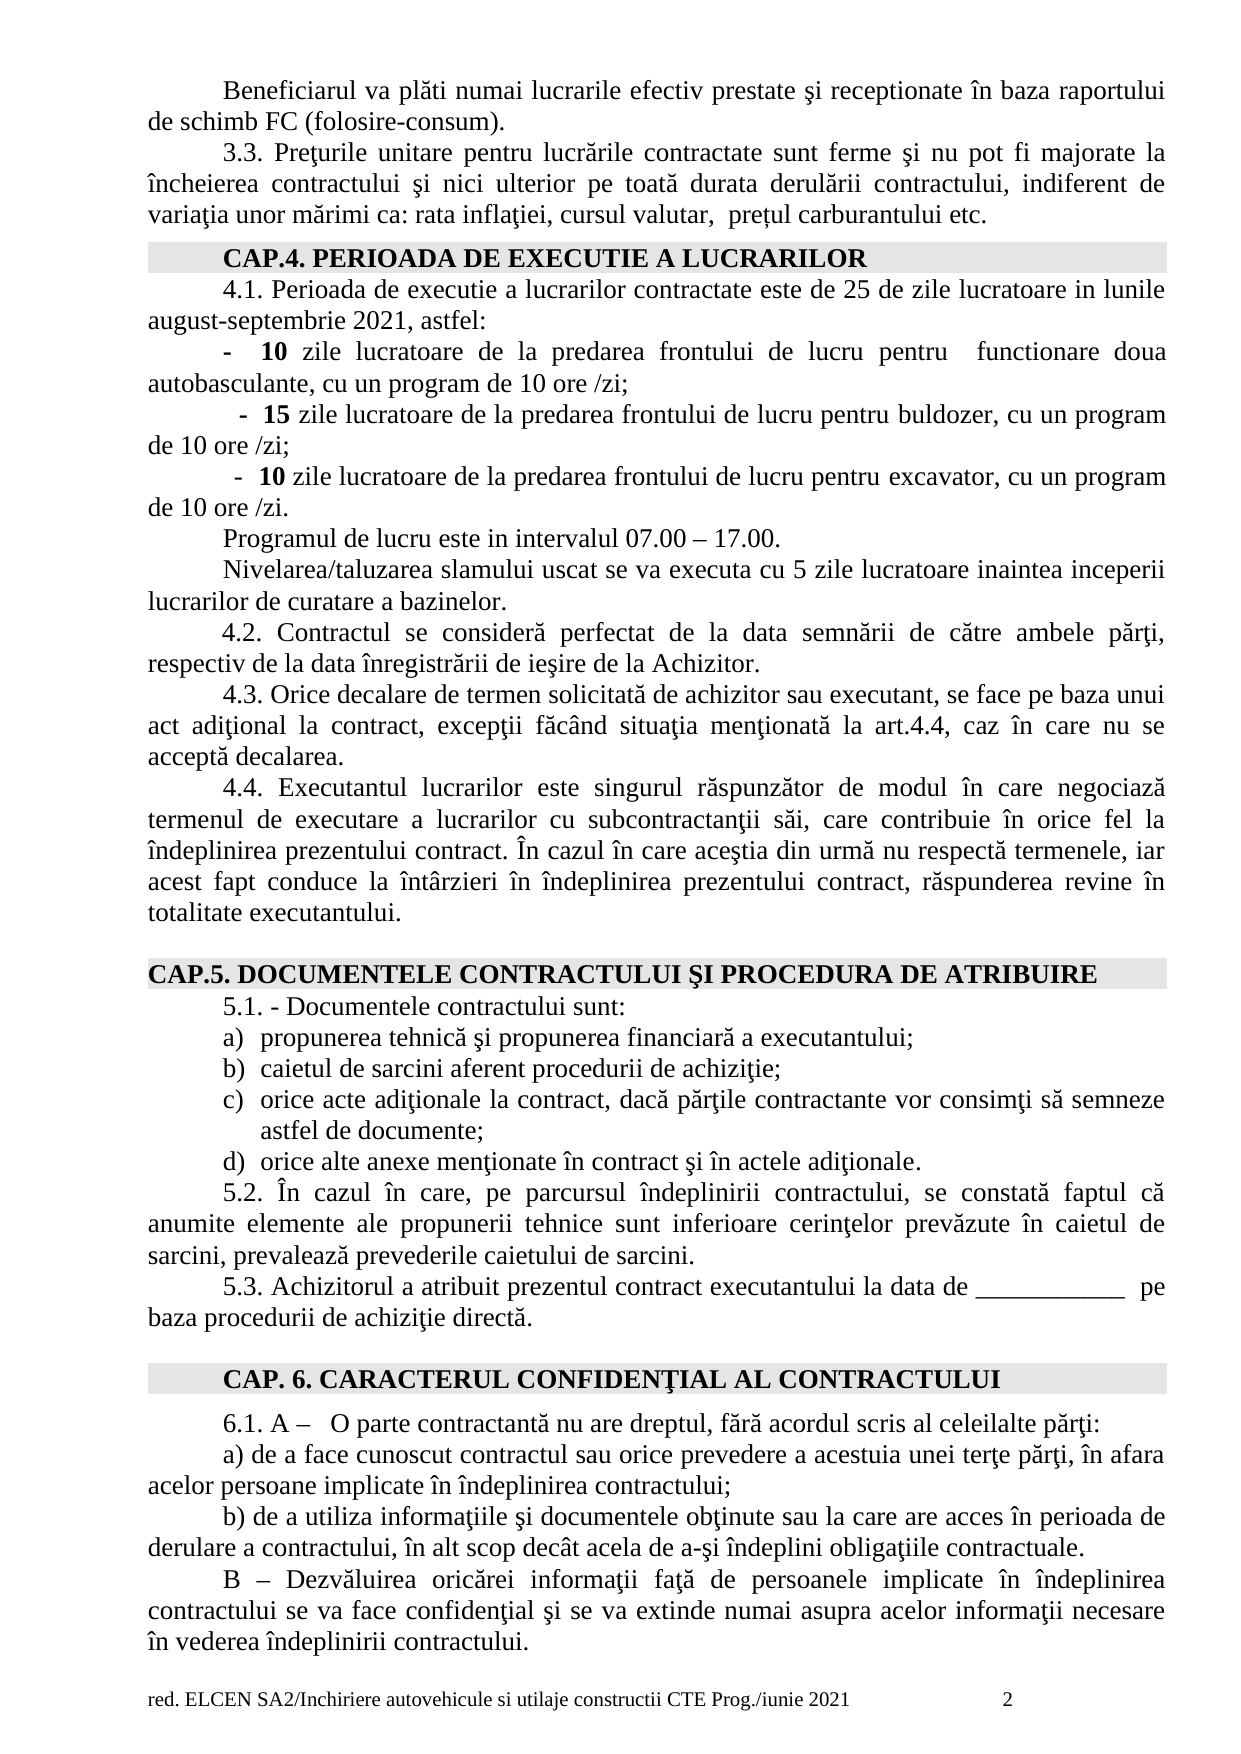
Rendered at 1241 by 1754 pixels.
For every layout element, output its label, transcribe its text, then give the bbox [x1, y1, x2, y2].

subtitle CAP.4. PERIOADA DE EXECUTIE A LUCRARILOR [148, 242, 1167, 273]
text Beneficiarul va plăti numai lucrarile efectiv prestate şi receptionate în baza raportului de schimb FC (folosire-consum). [148, 74, 1167, 136]
text 5.2. În cazul în care, pe parcursul îndeplinirii contractului, se constată faptul că anumite elemente ale propunerii tehnice sunt inferioare cerinţelor prevăzute în caietul de sarcini, prevalează prevederile caietului de sarcini. [148, 1176, 1167, 1270]
subtitle CAP.5. DOCUMENTELE CONTRACTULUI ŞI PROCEDURA DE ATRIBUIRE [148, 958, 1167, 989]
text 4.2. Contractul se consideră perfectat de la data semnării de către ambele părţi, respectiv de la data înregistrării de ieşire de la Achizitor. [148, 616, 1167, 678]
text 4.4. Executantul lucrarilor este singurul răspunzător de modul în care negociază termenul de executare a lucrarilor cu subcontractanţii săi, care contribuie în orice fel la îndeplinirea prezentului contract. În cazul în care aceştia din urmă nu respectă termenele, iar acest fapt conduce la întârzieri în îndeplinirea prezentului contract, răspunderea revine în totalitate executantului. [148, 772, 1167, 927]
text 3.3. Preţurile unitare pentru lucrările contractate sunt ferme şi nu pot fi majorate la încheierea contractului şi nici ulterior pe toată durata derulării contractului, indiferent de variaţia unor mărimi ca: rata inflaţiei, cursul valutar, prețul carburantului etc. [148, 136, 1167, 229]
list propunerea tehnică şi propunerea financiară a executantului; [223, 1021, 1167, 1052]
text 6.1. A – O parte contractantă nu are dreptul, fără acordul scris al celeilalte părţi: [148, 1407, 1167, 1438]
text 4.3. Orice decalare de termen solicitată de achizitor sau executant, se face pe baza unui act adiţional la contract, excepţii făcând situaţia menţionată la art.4.4, caz în care nu se acceptă decalarea. [148, 678, 1167, 772]
text B – Dezvăluirea oricărei informaţii faţă de persoanele implicate în îndeplinirea contractului se va face confidenţial şi se va extinde numai asupra acelor informaţii necesare în vederea îndeplinirii contractului. [148, 1563, 1167, 1656]
text - 15 zile lucratoare de la predarea frontului de lucru pentru buldozer, cu un program de 10 ore /zi; [148, 398, 1167, 460]
text 5.3. Achizitorul a atribuit prezentul contract executantului la data de ___________ pe baza procedurii de achiziţie directă. [148, 1270, 1167, 1332]
text Programul de lucru este in intervalul 07.00 – 17.00. [148, 522, 1167, 553]
list caietul de sarcini aferent procedurii de achiziţie; [223, 1052, 1167, 1083]
list orice alte anexe menţionate în contract şi în actele adiţionale. [223, 1145, 1167, 1176]
text - 10 zile lucratoare de la predarea frontului de lucru pentru excavator, cu un program de 10 ore /zi. [148, 460, 1167, 522]
subtitle CAP. 6. CARACTERUL CONFIDENŢIAL AL CONTRACTULUI [148, 1363, 1167, 1394]
text a) de a face cunoscut contractul sau orice prevedere a acestuia unei terţe părţi, în afara acelor persoane implicate în îndeplinirea contractului; [148, 1438, 1167, 1500]
text - 10 zile lucratoare de la predarea frontului de lucru pentru functionare doua autobasculante, cu un program de 10 ore /zi; [148, 336, 1167, 398]
text Nivelarea/taluzarea slamului uscat se va executa cu 5 zile lucratoare inaintea inceperii lucrarilor de curatare a bazinelor. [148, 553, 1167, 616]
text 5.1. - Documentele contractului sunt: [148, 989, 1167, 1021]
text b) de a utiliza informaţiile şi documentele obţinute sau la care are acces în perioada de derulare a contractului, în alt scop decât acela de a-şi îndeplini obligaţiile contractuale. [148, 1500, 1167, 1563]
text 4.1. Perioada de executie a lucrarilor contractate este de 25 de zile lucratoare in lunile august-septembrie 2021, astfel: [148, 273, 1167, 336]
list orice acte adiţionale la contract, dacă părţile contractante vor consimţi să semneze astfel de documente; [223, 1083, 1167, 1145]
